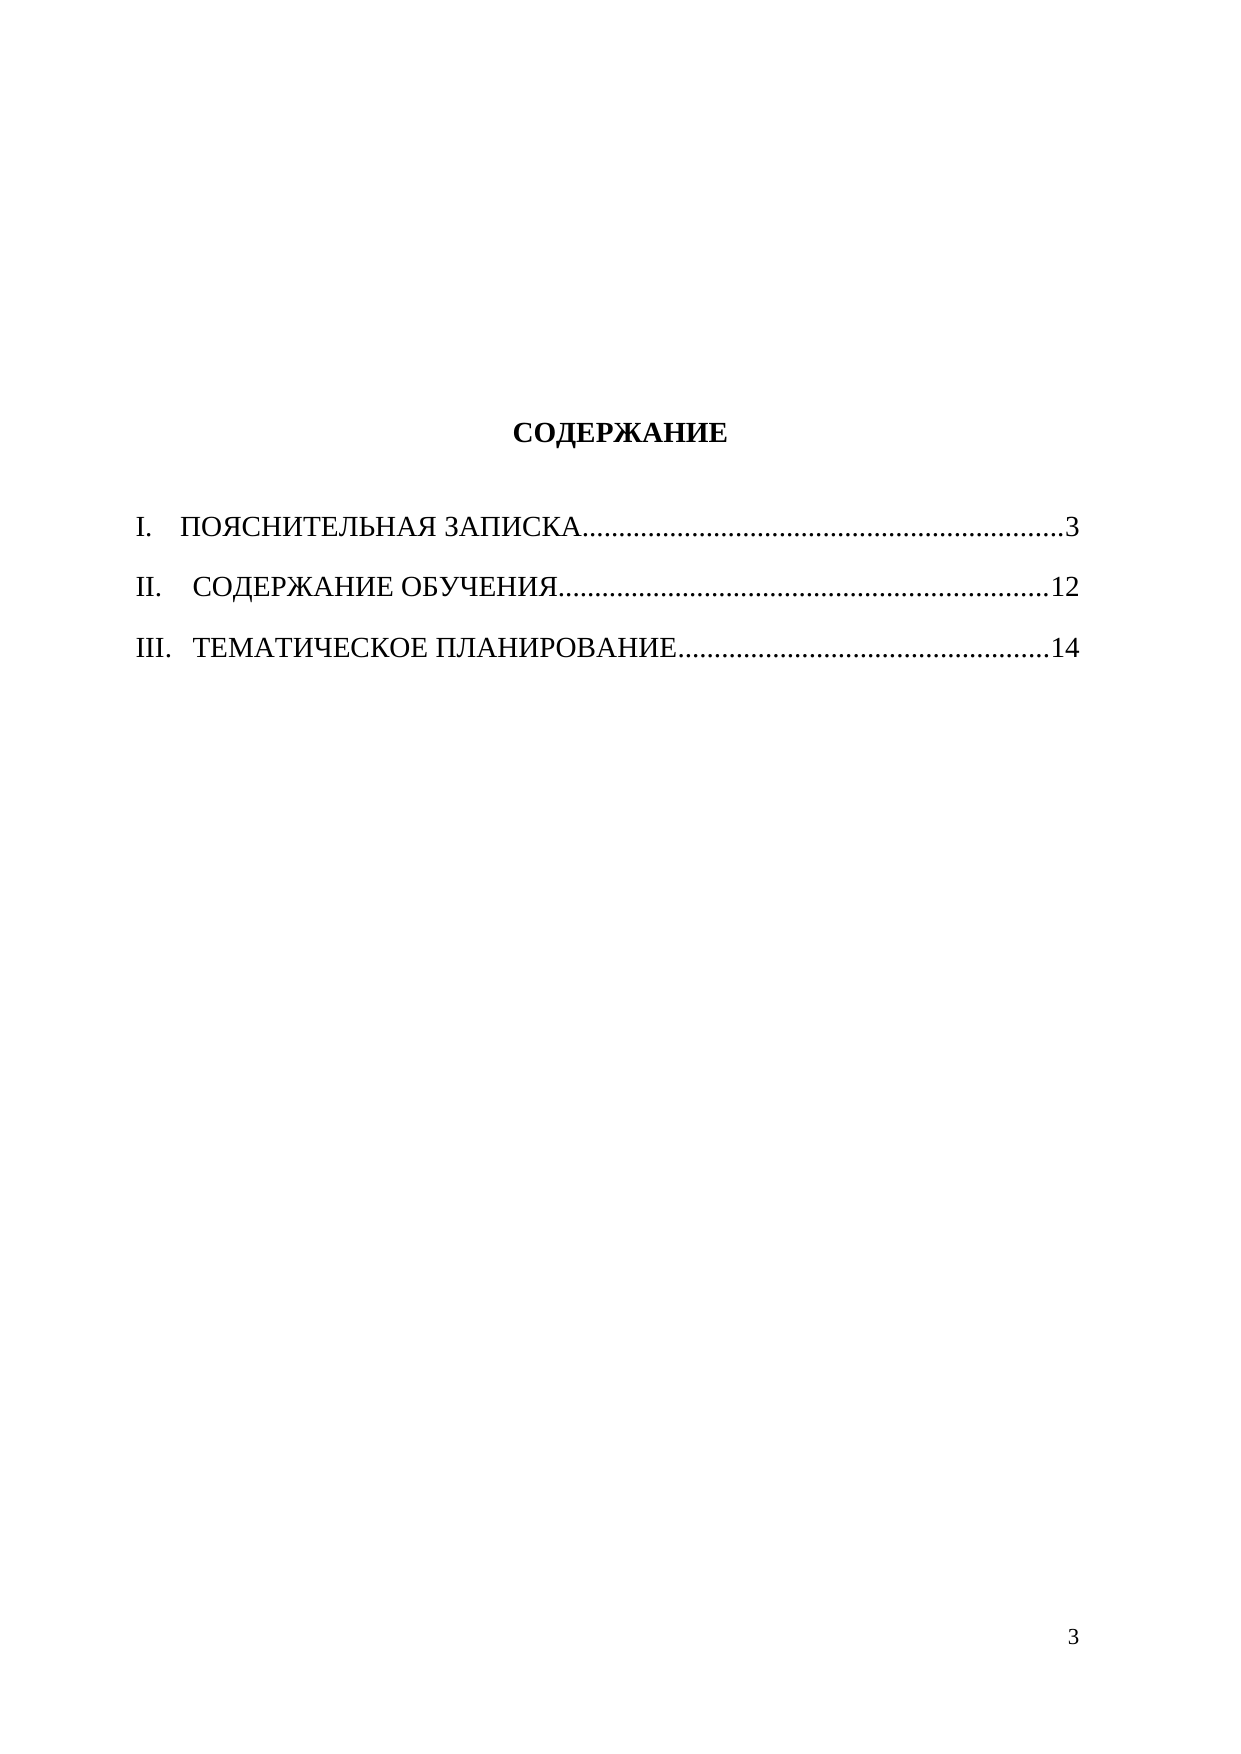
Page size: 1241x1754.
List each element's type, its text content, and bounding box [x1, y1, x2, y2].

text СОДЕРЖАНИЕ [184, 415, 1056, 448]
